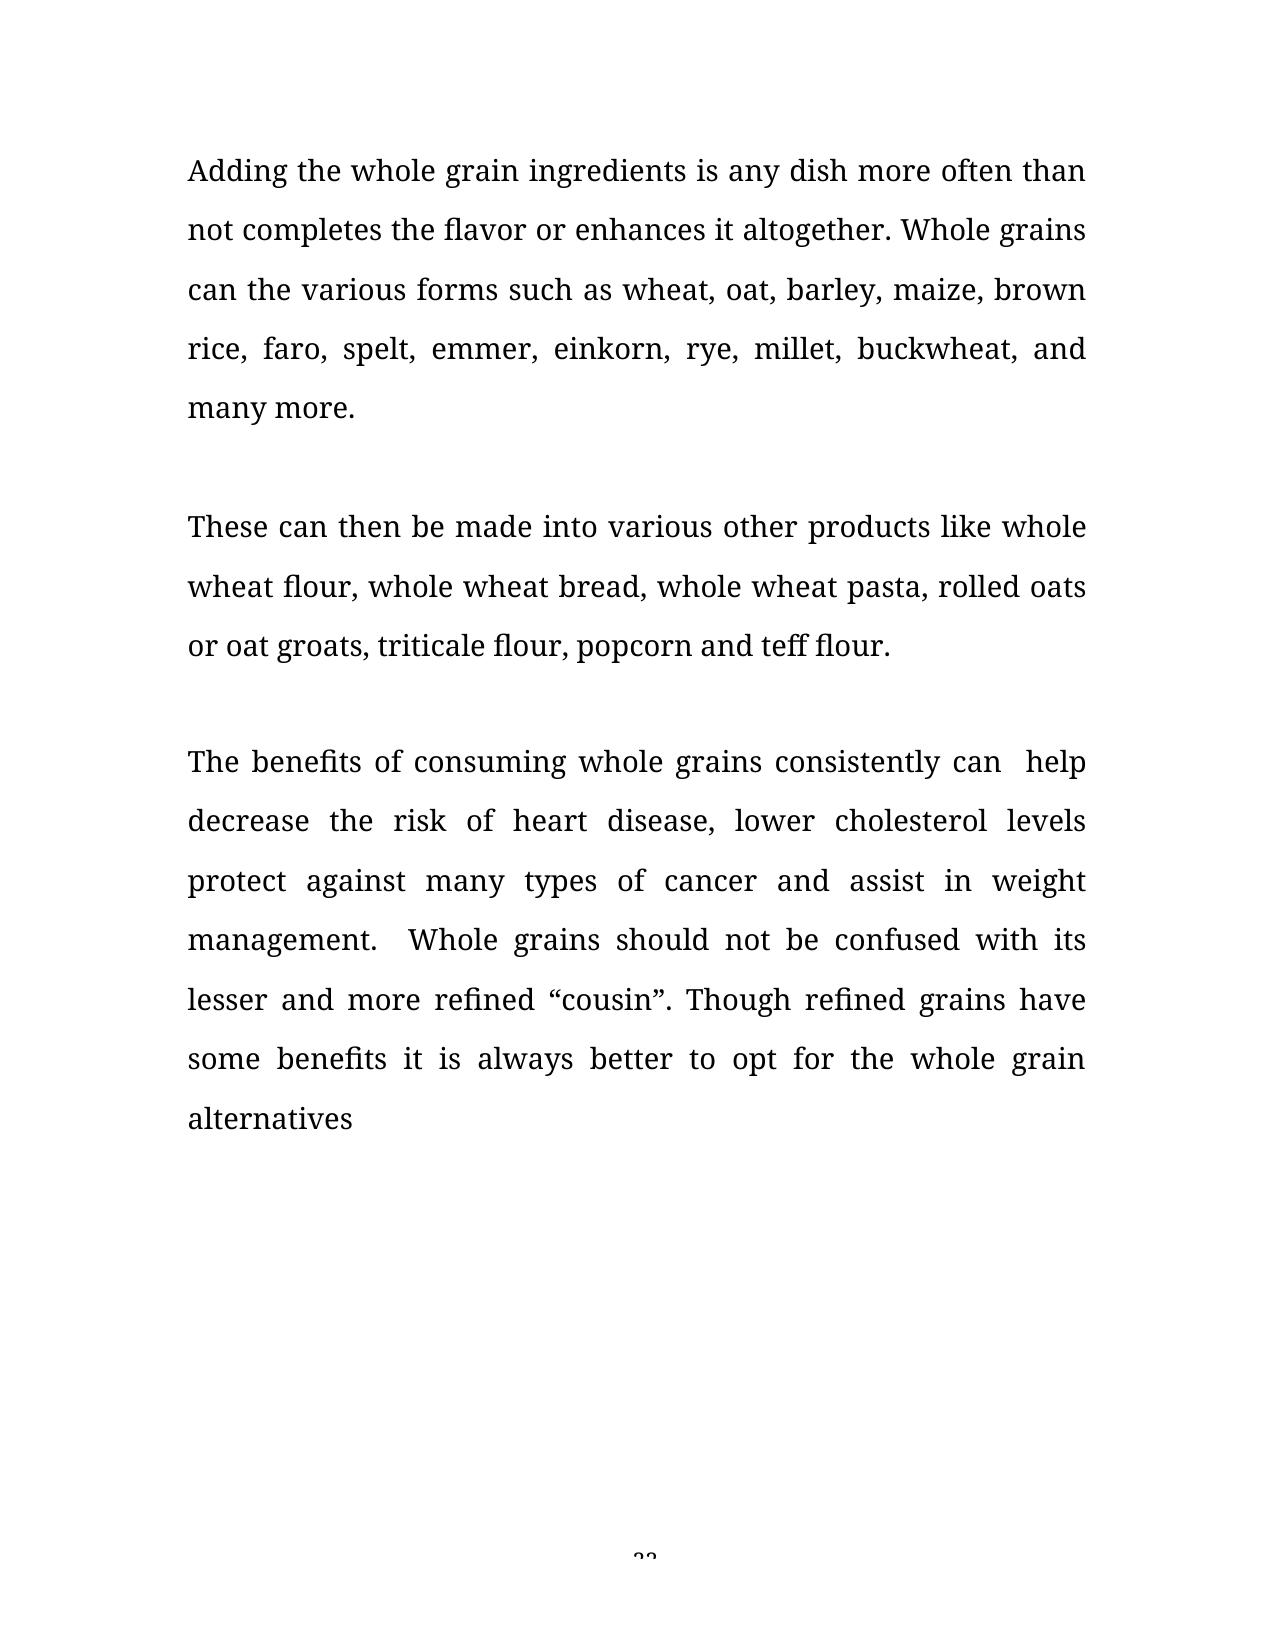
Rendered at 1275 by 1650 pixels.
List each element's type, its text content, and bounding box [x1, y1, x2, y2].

text These can then be made into various other products like whole wheat flour, whole wheat bread, whole wheat pasta, rolled oats or oat groats, triticale flour, popcorn and teff flour. [187, 506, 1088, 665]
text Adding the whole grain ingredients is any dish more often than not completes the flavor or enhances it altogether. Whole grains can the various forms such as wheat, oat, barley, maize, brown rice, faro, spelt, emmer, einkorn, rye, millet, buckwheat, and many more. [187, 150, 1088, 427]
text The benefits of consuming whole grains consistently can help decrease the risk of heart disease, lower cholesterol levels protect against many types of cancer and assist in weight management. Whole grains should not be confused with its lesser and more refined “cousin”. Though refined grains have some benefits it is always better to opt for the whole grain alternatives [187, 741, 1088, 1138]
